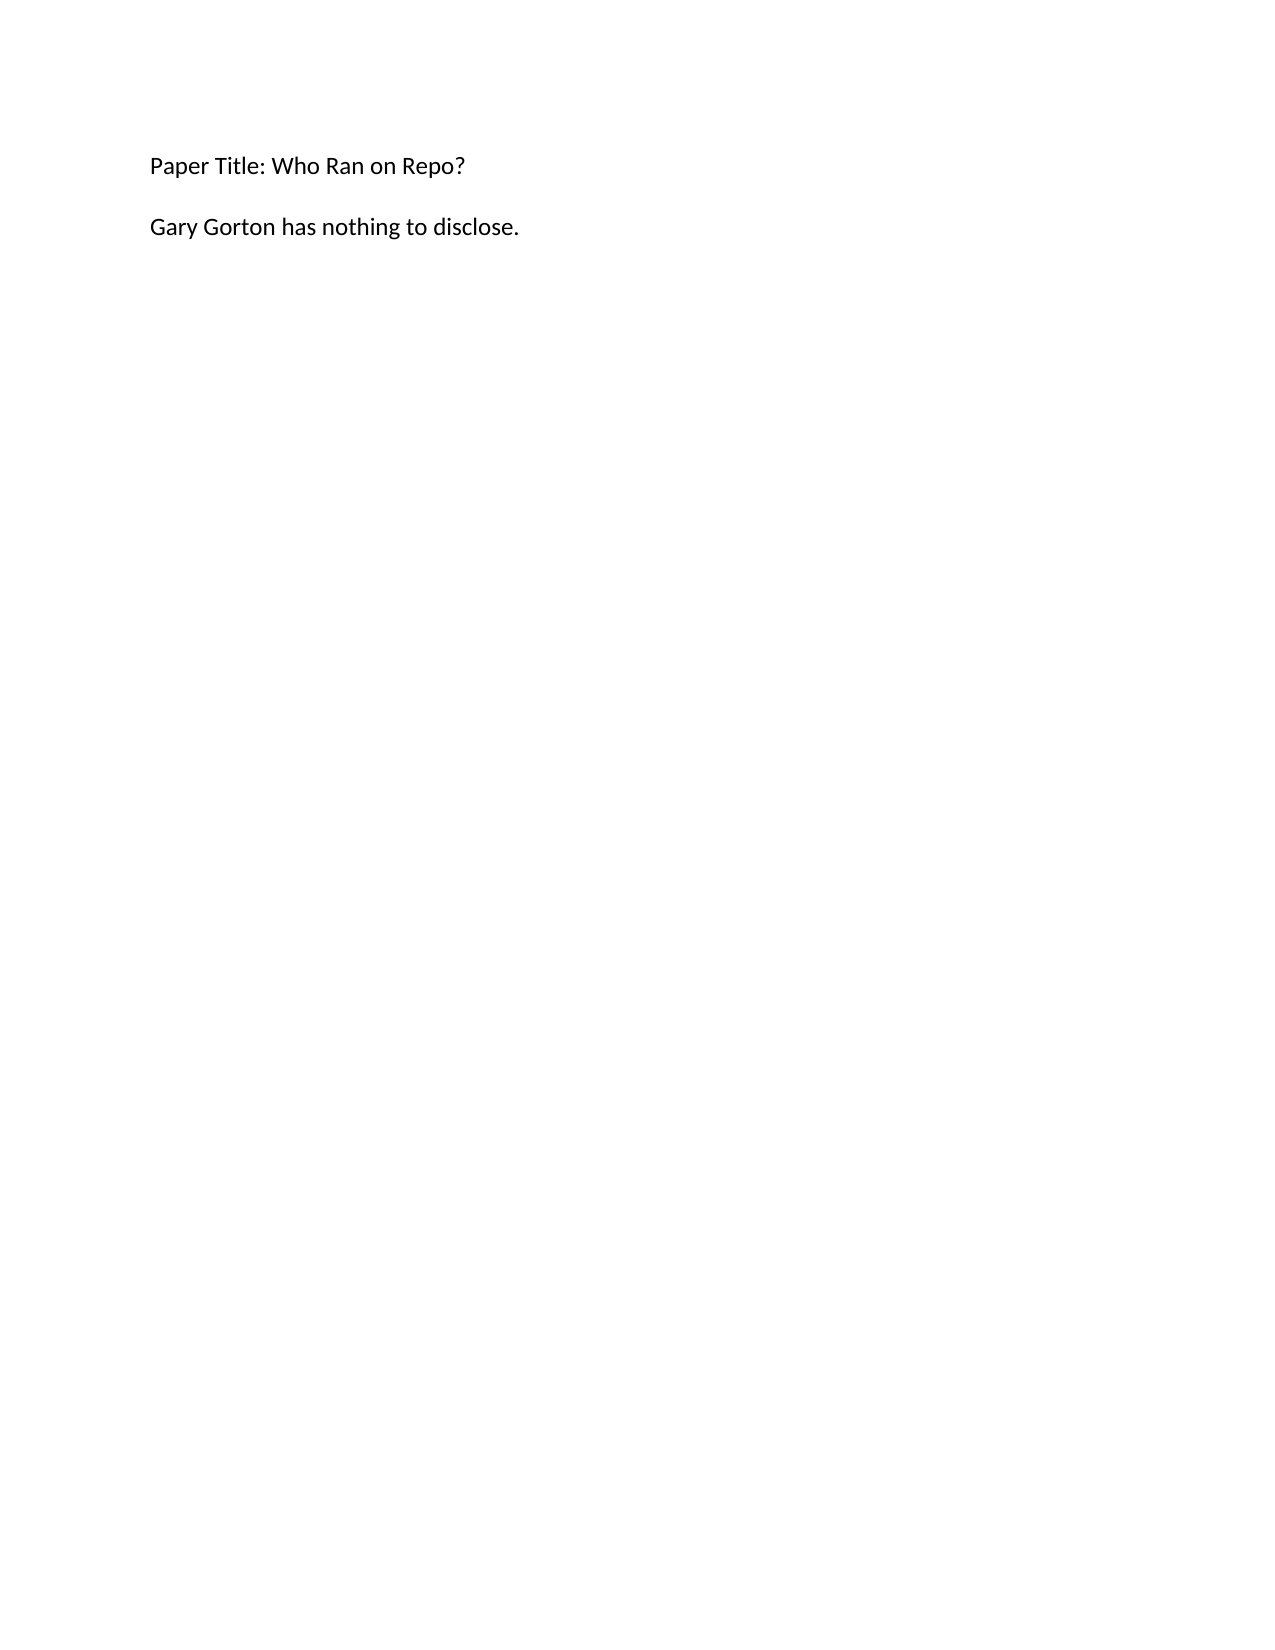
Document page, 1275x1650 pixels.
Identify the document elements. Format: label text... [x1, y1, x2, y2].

text Gary Gorton has nothing to disclose. [150, 211, 1125, 242]
text Paper Title: Who Ran on Repo? [150, 150, 1125, 181]
